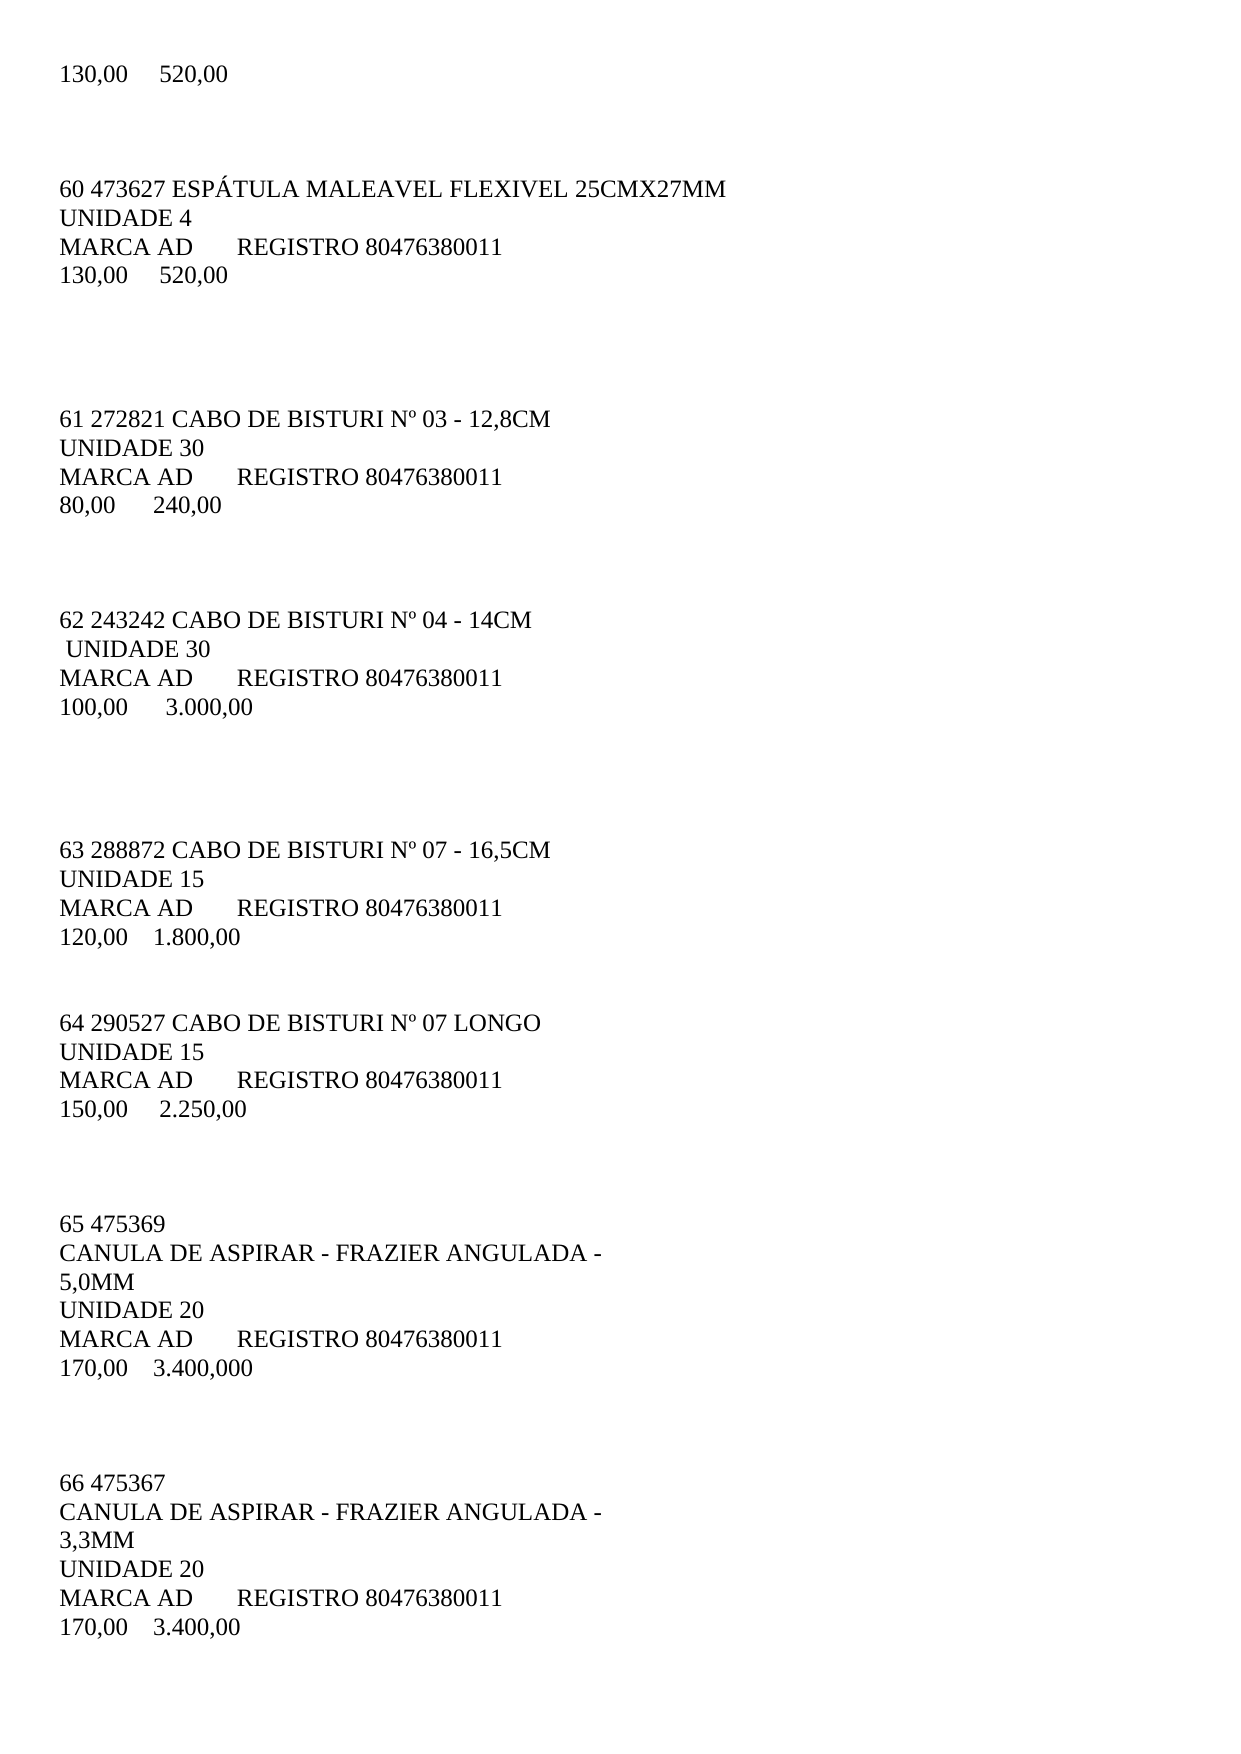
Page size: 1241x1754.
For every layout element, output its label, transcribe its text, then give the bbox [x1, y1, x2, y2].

text 80,00 240,00 [59, 490, 1181, 519]
text UNIDADE 15 [59, 864, 1181, 893]
text 61 272821 CABO DE BISTURI Nº 03 - 12,8CM [59, 404, 1181, 433]
text 120,00 1.800,00 [59, 922, 1181, 950]
text MARCA AD REGISTRO 80476380011 [59, 232, 1181, 260]
text 3,3MM [59, 1525, 1181, 1554]
text UNIDADE 30 [59, 634, 1181, 663]
text UNIDADE 15 [59, 1037, 1181, 1065]
text UNIDADE 20 [59, 1554, 1181, 1583]
text 170,00 3.400,00 [59, 1612, 1181, 1640]
text MARCA AD REGISTRO 80476380011 [59, 663, 1181, 692]
text UNIDADE 4 [59, 203, 1181, 232]
text MARCA AD REGISTRO 80476380011 [59, 893, 1181, 922]
text UNIDADE 20 [59, 1295, 1181, 1324]
text MARCA AD REGISTRO 80476380011 [59, 462, 1181, 490]
text CANULA DE ASPIRAR - FRAZIER ANGULADA - [59, 1238, 1181, 1267]
text 63 288872 CABO DE BISTURI Nº 07 - 16,5CM [59, 835, 1181, 864]
text 130,00 520,00 [59, 59, 1181, 88]
text UNIDADE 30 [59, 433, 1181, 462]
text MARCA AD REGISTRO 80476380011 [59, 1065, 1181, 1094]
text MARCA AD REGISTRO 80476380011 [59, 1583, 1181, 1612]
text 60 473627 ESPÁTULA MALEAVEL FLEXIVEL 25CMX27MM [59, 174, 1181, 203]
text 62 243242 CABO DE BISTURI Nº 04 - 14CM [59, 605, 1181, 634]
text MARCA AD REGISTRO 80476380011 [59, 1324, 1181, 1353]
text 130,00 520,00 [59, 260, 1181, 289]
text 5,0MM [59, 1267, 1181, 1295]
text 150,00 2.250,00 [59, 1094, 1181, 1123]
text 64 290527 CABO DE BISTURI Nº 07 LONGO [59, 1008, 1181, 1037]
text 100,00 3.000,00 [59, 692, 1181, 720]
text CANULA DE ASPIRAR - FRAZIER ANGULADA - [59, 1497, 1181, 1525]
text 65 475369 [59, 1209, 1181, 1238]
text 66 475367 [59, 1468, 1181, 1497]
text 170,00 3.400,000 [59, 1353, 1181, 1382]
